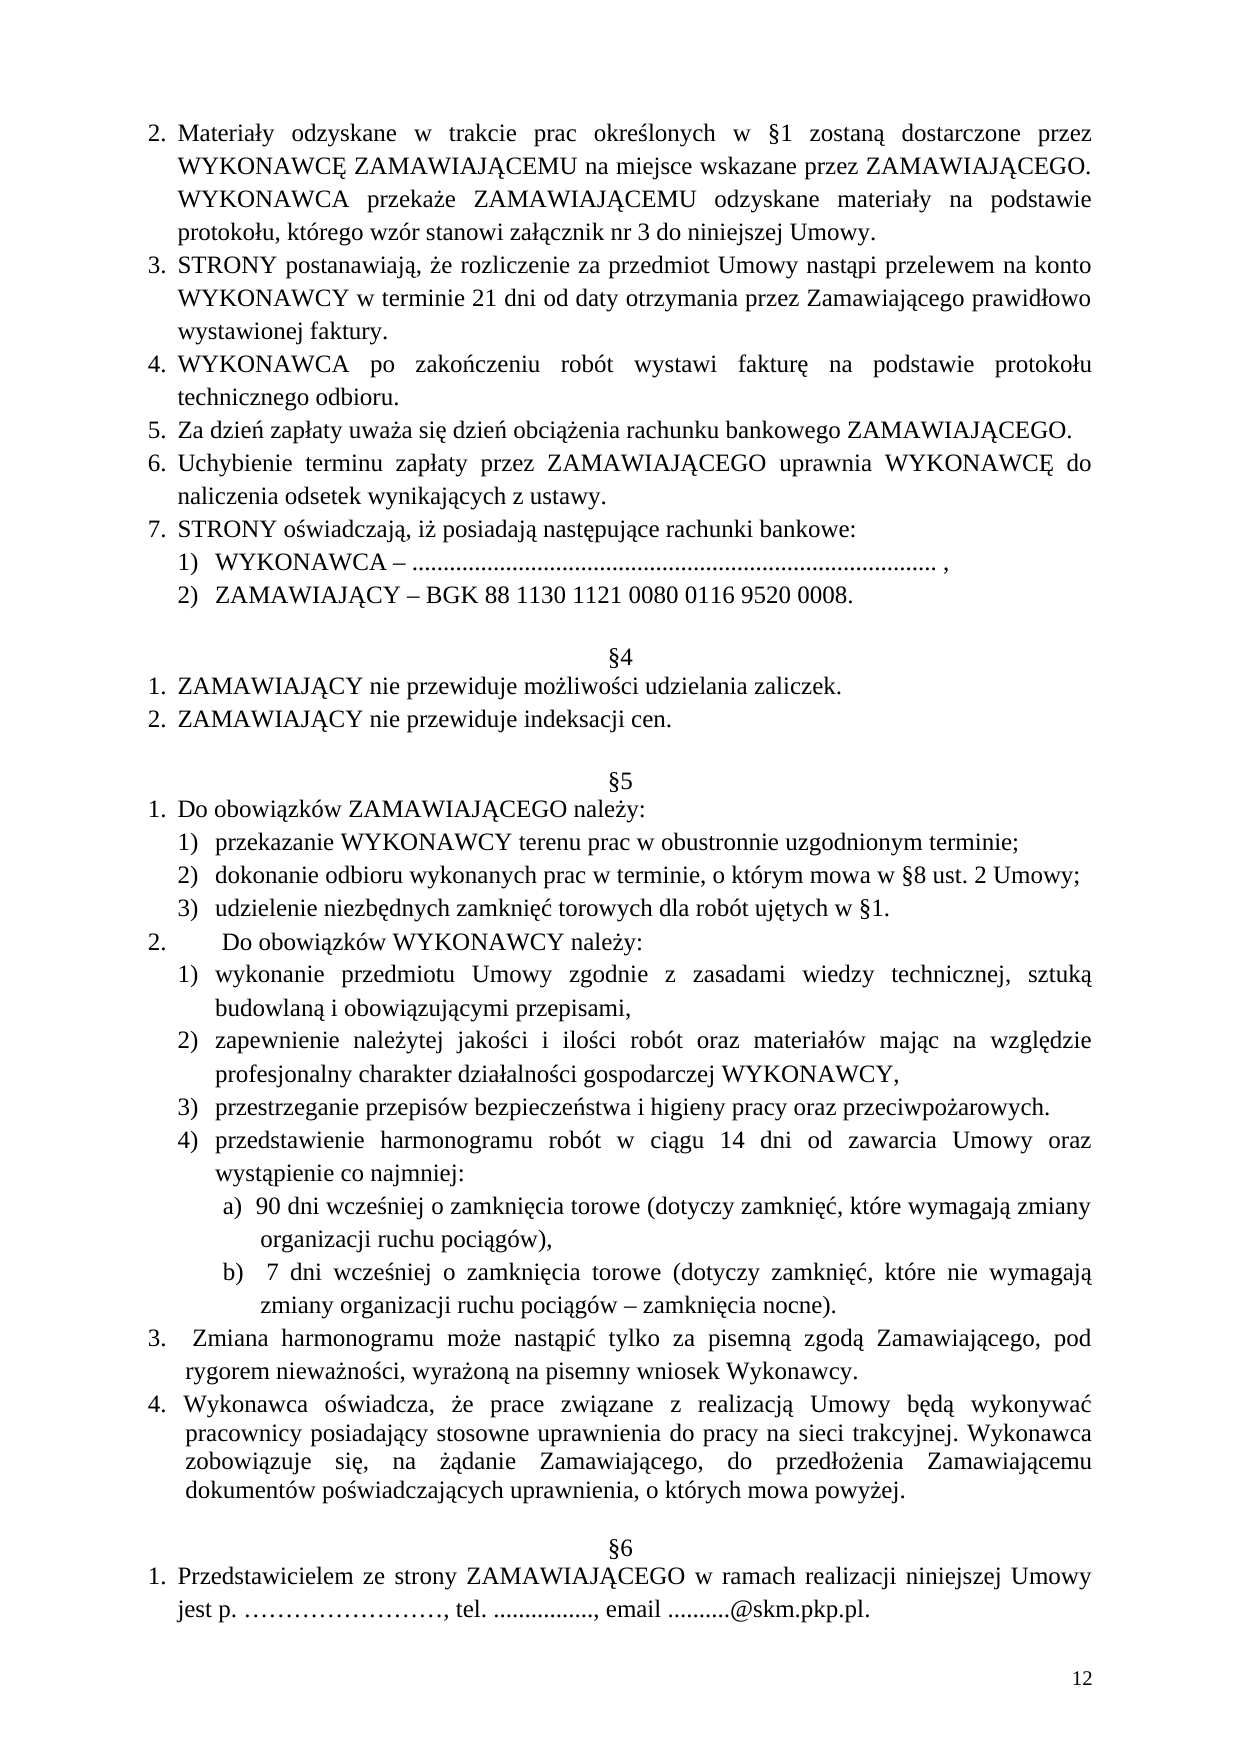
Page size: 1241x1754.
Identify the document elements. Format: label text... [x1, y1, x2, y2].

list przekazanie WYKONAWCY terenu prac w obustronnie uzgodnionym terminie; [177, 827, 1092, 856]
text §4 [148, 642, 1092, 671]
text a) 90 dni wcześniej o zamknięcia torowe (dotyczy zamknięć, które wymagają zmiany organizacji ruchu pociągów), [223, 1191, 1092, 1252]
list dokonanie odbioru wykonanych prac w terminie, o którym mowa w §8 ust. 2 Umowy; [177, 861, 1092, 889]
list przestrzeganie przepisów bezpieczeństwa i higieny pracy oraz przeciwpożarowych. [177, 1092, 1092, 1120]
list udzielenie niezbędnych zamknięć torowych dla robót ujętych w §1. [177, 893, 1092, 922]
list ZAMAWIAJĄCY nie przewiduje możliwości udzielania zaliczek. [148, 671, 1092, 700]
list wykonanie przedmiotu Umowy zgodnie z zasadami wiedzy technicznej, sztuką budowlaną i obowiązującymi przepisami, [177, 959, 1092, 1021]
text §5 [148, 766, 1092, 794]
list STRONY postanawiają, że rozliczenie za przedmiot Umowy nastąpi przelewem na konto WYKONAWCY w terminie 21 dni od daty otrzymania przez Zamawiającego prawidłowo wystawionej faktury. [148, 250, 1092, 345]
list WYKONAWCA po zakończeniu robót wystawi fakturę na podstawie protokołu technicznego odbioru. [148, 349, 1092, 411]
text 4. Wykonawca oświadcza, że prace związane z realizacją Umowy będą wykonywać pracownicy posiadający stosowne uprawnienia do pracy na sieci trakcyjnej. Wykonawca zobowiązuje się, na żądanie Zamawiającego, do przedłożenia Zamawiającemu dokumentów poświadczających uprawnienia, o których mowa powyżej. [148, 1389, 1092, 1504]
list STRONY oświadczają, iż posiadają następujące rachunki bankowe: [148, 514, 1092, 543]
list Materiały odzyskane w trakcie prac określonych w §1 zostaną dostarczone przez WYKONAWCĘ ZAMAWIAJĄCEMU na miejsce wskazane przez ZAMAWIAJĄCEGO. WYKONAWCA przekaże ZAMAWIAJĄCEMU odzyskane materiały na podstawie protokołu, którego wzór stanowi załącznik nr 3 do niniejszej Umowy. [148, 118, 1092, 246]
text §6 [148, 1533, 1092, 1561]
list przedstawienie harmonogramu robót w ciągu 14 dni od zawarcia Umowy oraz wystąpienie co najmniej: [177, 1125, 1092, 1186]
text 3. Zmiana harmonogramu może nastąpić tylko za pisemną zgodą Zamawiającego, pod rygorem nieważności, wyrażoną na pisemny wniosek Wykonawcy. [148, 1323, 1092, 1384]
text b) 7 dni wcześniej o zamknięcia torowe (dotyczy zamknięć, które nie wymagają zmiany organizacji ruchu pociągów – zamknięcia nocne). [223, 1257, 1092, 1318]
list Przedstawicielem ze strony ZAMAWIAJĄCEGO w ramach realizacji niniejszej Umowy jest p. ……………………, tel. ................, email ..........@skm.pkp.pl. [148, 1561, 1092, 1623]
list zapewnienie należytej jakości i ilości robót oraz materiałów mając na względzie profesjonalny charakter działalności gospodarczej WYKONAWCY, [177, 1026, 1092, 1087]
list Do obowiązków WYKONAWCY należy: [148, 927, 1092, 955]
list Za dzień zapłaty uważa się dzień obciążenia rachunku bankowego ZAMAWIAJĄCEGO. [148, 415, 1092, 444]
list Do obowiązków ZAMAWIAJĄCEGO należy: [148, 794, 1092, 823]
list ZAMAWIAJĄCY nie przewiduje indeksacji cen. [148, 704, 1092, 733]
list Uchybienie terminu zapłaty przez ZAMAWIAJĄCEGO uprawnia WYKONAWCĘ do naliczenia odsetek wynikających z ustawy. [148, 448, 1092, 510]
list ZAMAWIAJĄCY – BGK 88 1130 1121 0080 0116 9520 0008. [177, 580, 1092, 609]
list WYKONAWCA – .................................................................................... , [177, 547, 1092, 576]
